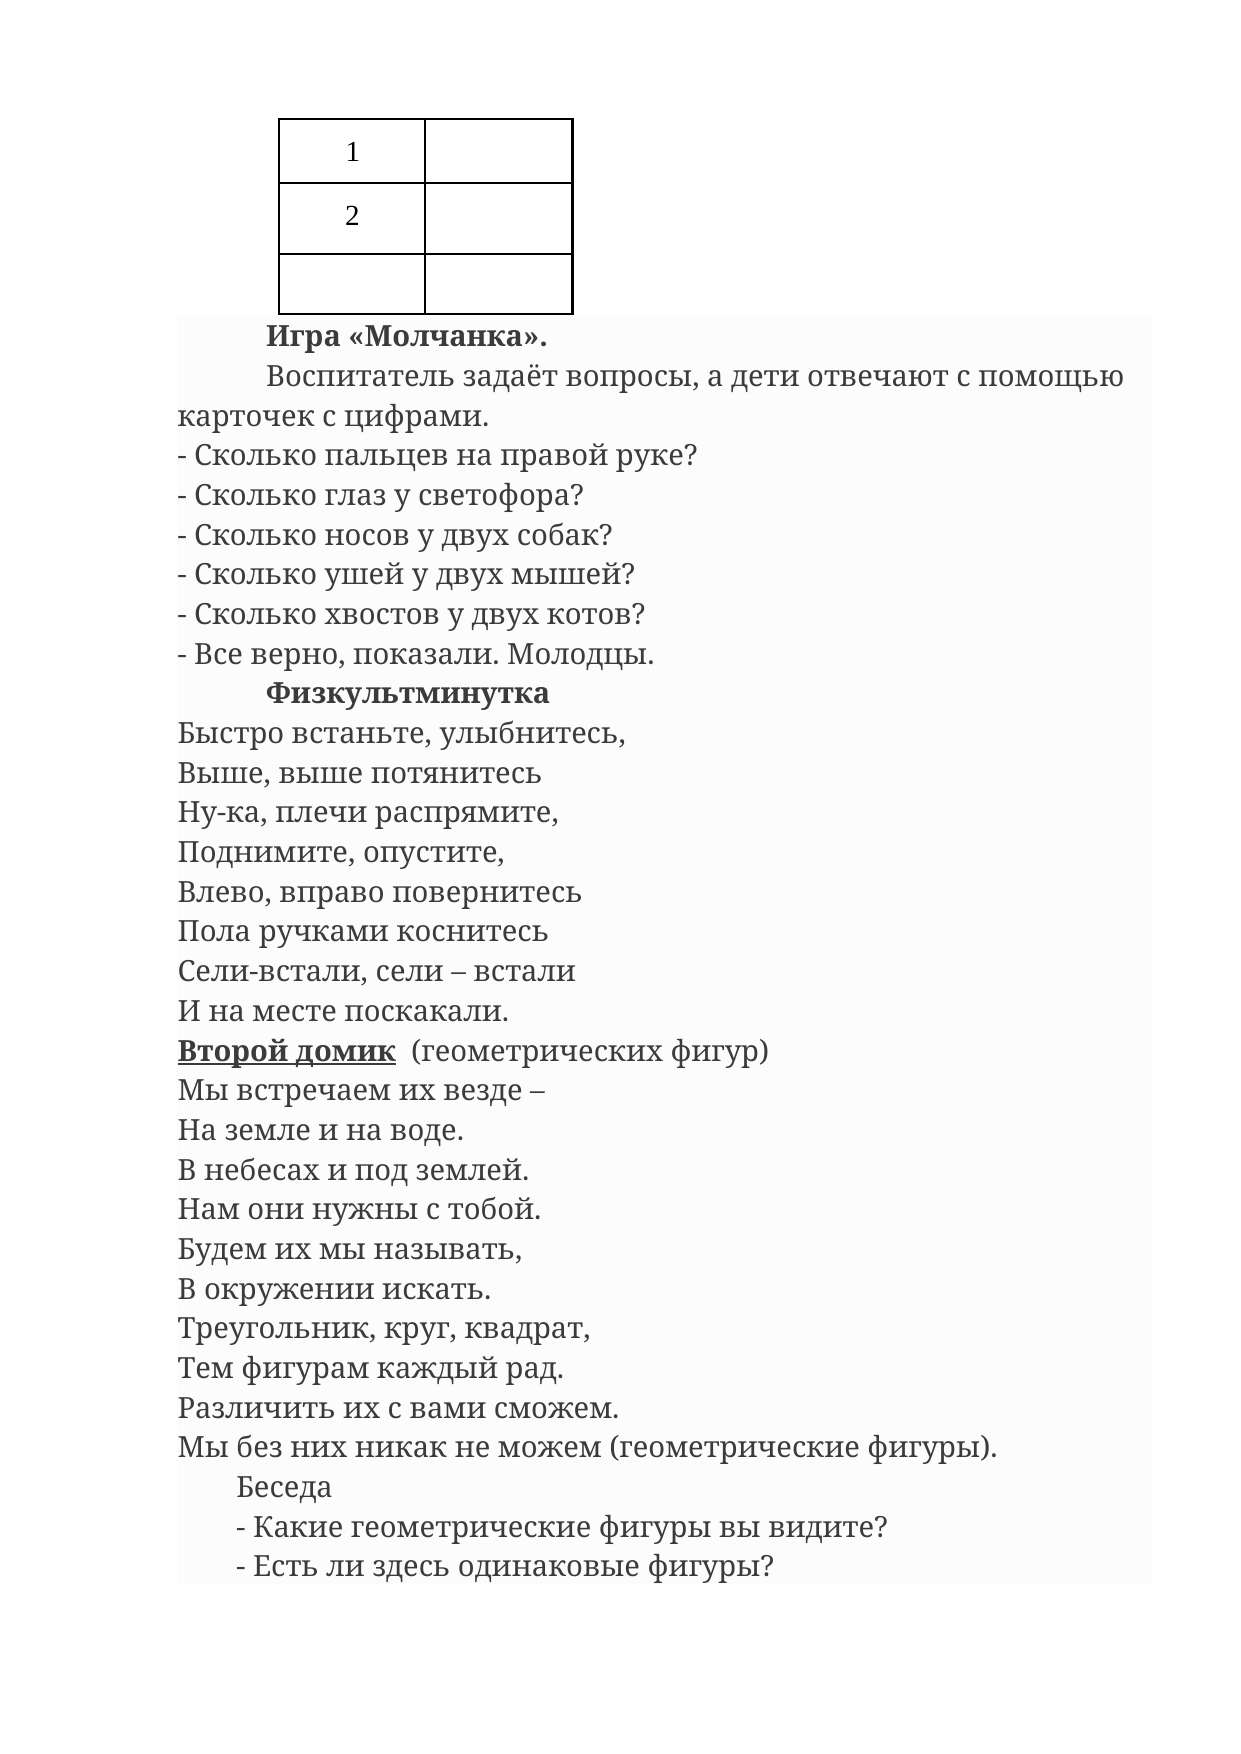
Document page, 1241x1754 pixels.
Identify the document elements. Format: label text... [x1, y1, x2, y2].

text Выше, выше потянитесь [177, 752, 1152, 792]
table_cell 3 [426, 120, 571, 182]
text Тем фигурам каждый рад. [177, 1347, 1152, 1387]
table_cell 2 [280, 184, 424, 252]
text Игра «Молчанка». [177, 315, 1152, 355]
text Беседа [177, 1466, 1152, 1506]
table_cell [426, 184, 571, 252]
table_cell [426, 255, 571, 313]
text Мы без них никак не можем (геометрические фигуры). [177, 1427, 1152, 1466]
text - Сколько пальцев на правой руке? - Сколько глаз у светофора? - Сколько носов у двух собак? - Сколько ушей у двух мышей? - Сколько хвостов у двух котов? - Все верно, показали. Молодцы. [177, 434, 1152, 673]
text В окружении искать. [177, 1268, 1152, 1308]
text Будем их мы называть, [177, 1228, 1152, 1268]
text На земле и на воде. [177, 1109, 1152, 1149]
table_cell [280, 255, 424, 313]
text В небесах и под землей. [177, 1149, 1152, 1188]
text Сели-встали, сели – встали [177, 950, 1152, 990]
text Мы встречаем их везде – [177, 1069, 1152, 1109]
text Второй домик (геометрических фигур) [177, 1030, 1152, 1069]
text Треугольник, круг, квадрат, [177, 1308, 1152, 1347]
text - Какие геометрические фигуры вы видите? [177, 1506, 1152, 1546]
text Нам они нужны с тобой. [177, 1188, 1152, 1228]
text Быстро встаньте, улыбнитесь, [177, 712, 1152, 752]
text Воспитатель задаёт вопросы, а дети отвечают с помощью карточек с цифрами. [177, 355, 1152, 434]
text Влево, вправо повернитесь [177, 871, 1152, 911]
text - Есть ли здесь одинаковые фигуры? [177, 1546, 1152, 1585]
text Ну-ка, плечи распрямите, [177, 792, 1152, 831]
table_cell 1 [280, 120, 424, 182]
text Различить их с вами сможем. [177, 1387, 1152, 1427]
text Поднимите, опустите, [177, 831, 1152, 871]
text Пола ручками коснитесь [177, 911, 1152, 950]
text И на месте поскакали. [177, 990, 1152, 1030]
text Физкультминутка [177, 673, 1152, 712]
